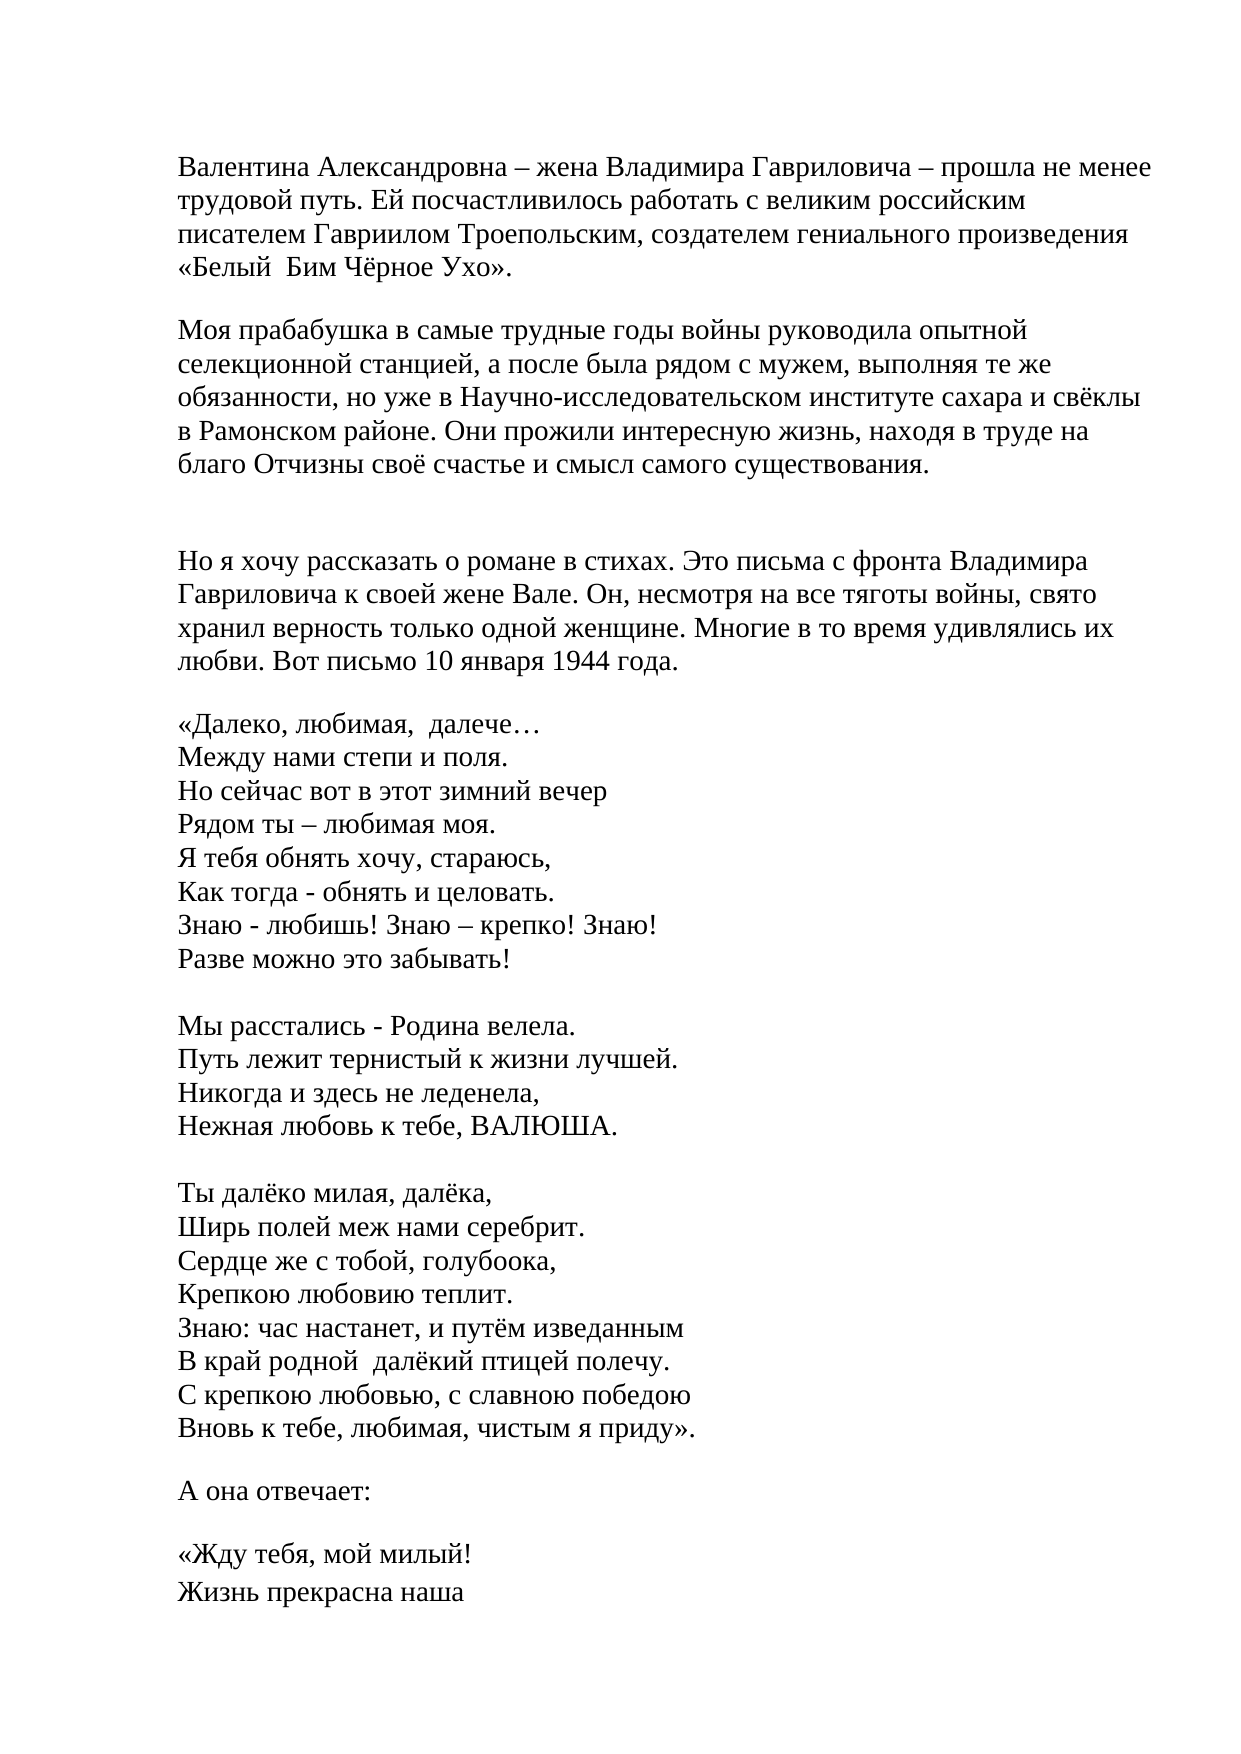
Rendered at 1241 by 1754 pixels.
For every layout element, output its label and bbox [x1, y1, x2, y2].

table_header [176, 118, 1159, 1634]
